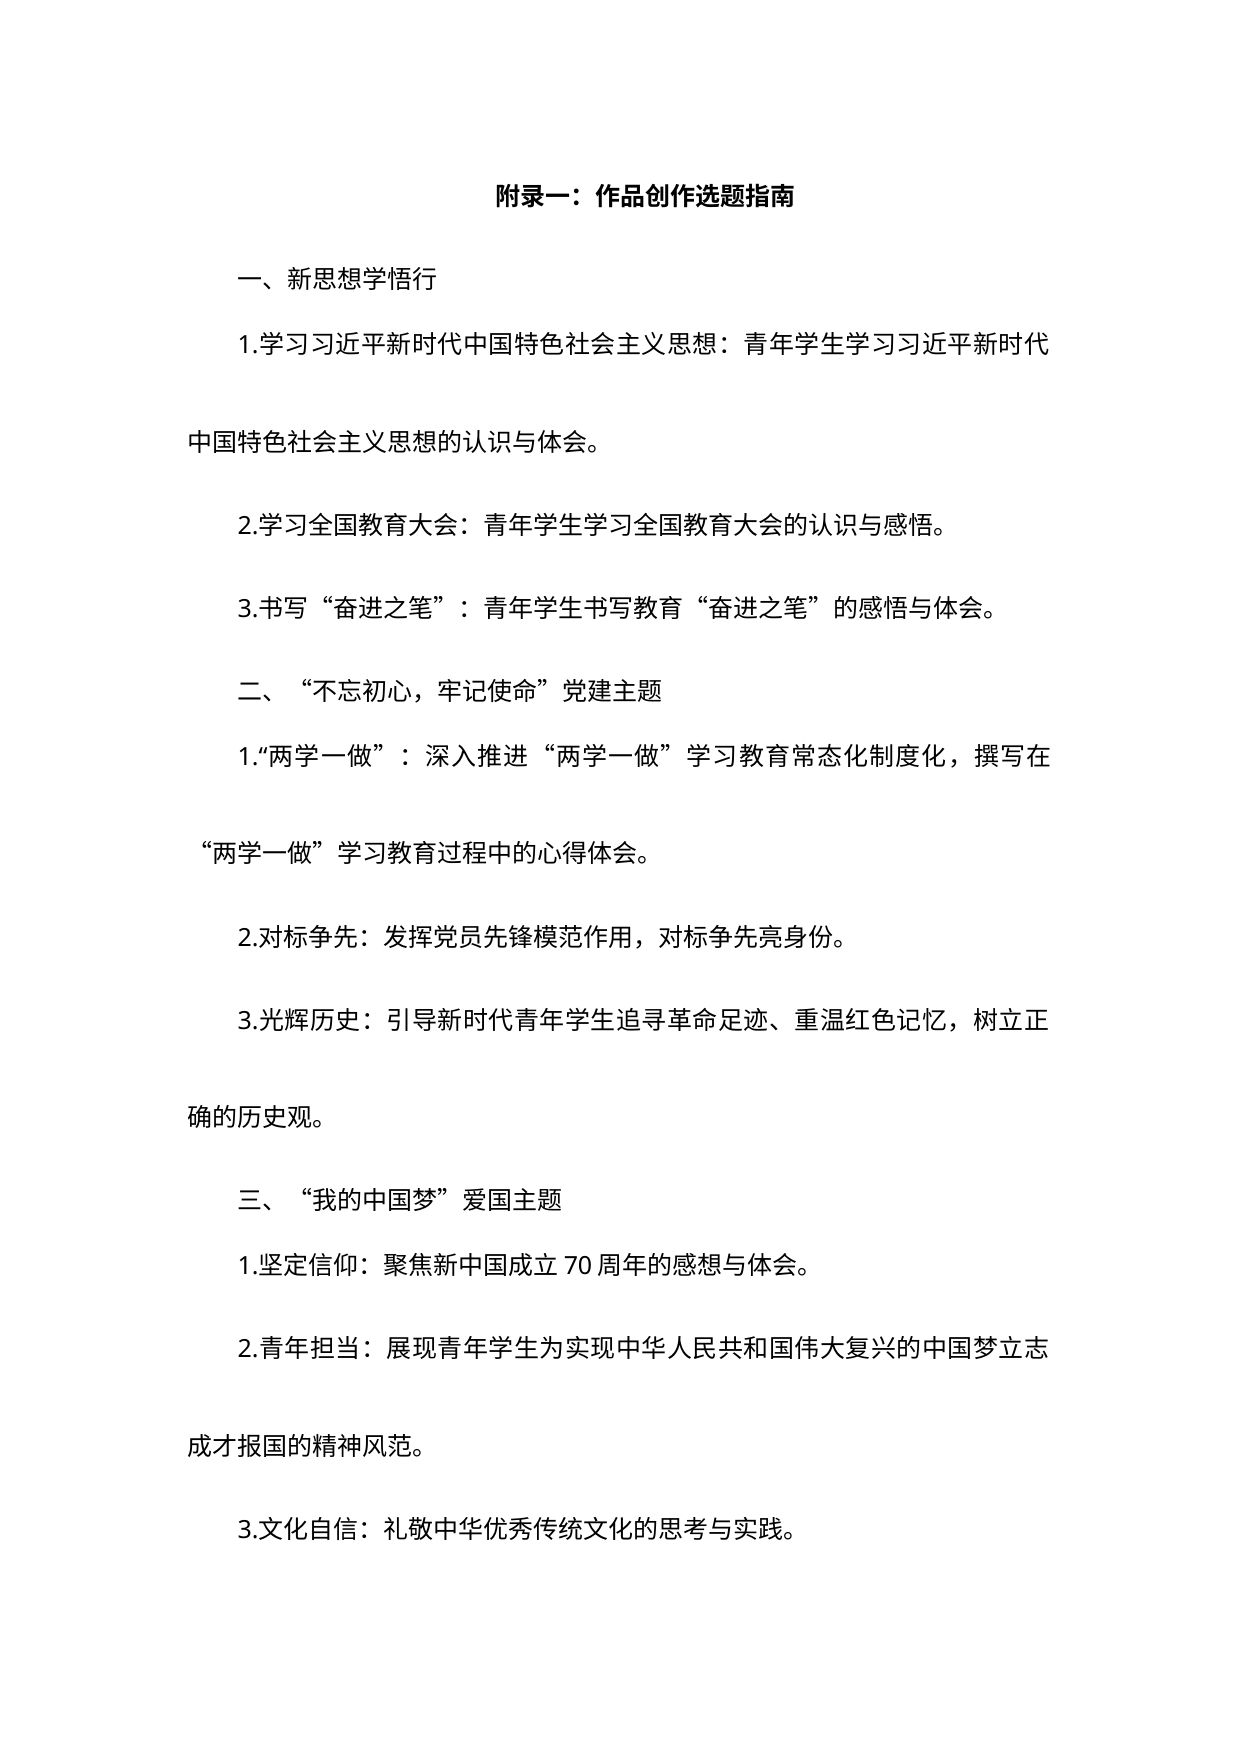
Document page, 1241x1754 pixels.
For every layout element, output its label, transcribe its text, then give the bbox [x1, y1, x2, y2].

text 一、新思想学悟行 [187, 245, 1053, 310]
text 2.青年担当：展现青年学生为实现中华人民共和国伟大复兴的中国梦立志成才报国的精神风范。 [187, 1314, 1053, 1477]
text 3.书写“奋进之笔”：青年学生书写教育“奋进之笔”的感悟与体会。 [187, 574, 1053, 639]
text 3.文化自信：礼敬中华优秀传统文化的思考与实践。 [187, 1495, 1053, 1560]
text 附录一：作品创作选题指南 [187, 162, 1053, 227]
text 1.坚定信仰：聚焦新中国成立70周年的感想与体会。 [187, 1231, 1053, 1296]
text 1.学习习近平新时代中国特色社会主义思想：青年学生学习习近平新时代中国特色社会主义思想的认识与体会。 [187, 310, 1053, 473]
text 2.学习全国教育大会：青年学生学习全国教育大会的认识与感悟。 [187, 491, 1053, 556]
text 3.光辉历史：引导新时代青年学生追寻革命足迹、重温红色记忆，树立正确的历史观。 [187, 986, 1053, 1148]
text 2.对标争先：发挥党员先锋模范作用，对标争先亮身份。 [187, 903, 1053, 968]
text 三、“我的中国梦”爱国主题 [187, 1166, 1053, 1231]
text 二、“不忘初心，牢记使命”党建主题 [187, 657, 1053, 722]
text 1.“两学一做”：深入推进“两学一做”学习教育常态化制度化，撰写在“两学一做”学习教育过程中的心得体会。 [187, 722, 1053, 884]
